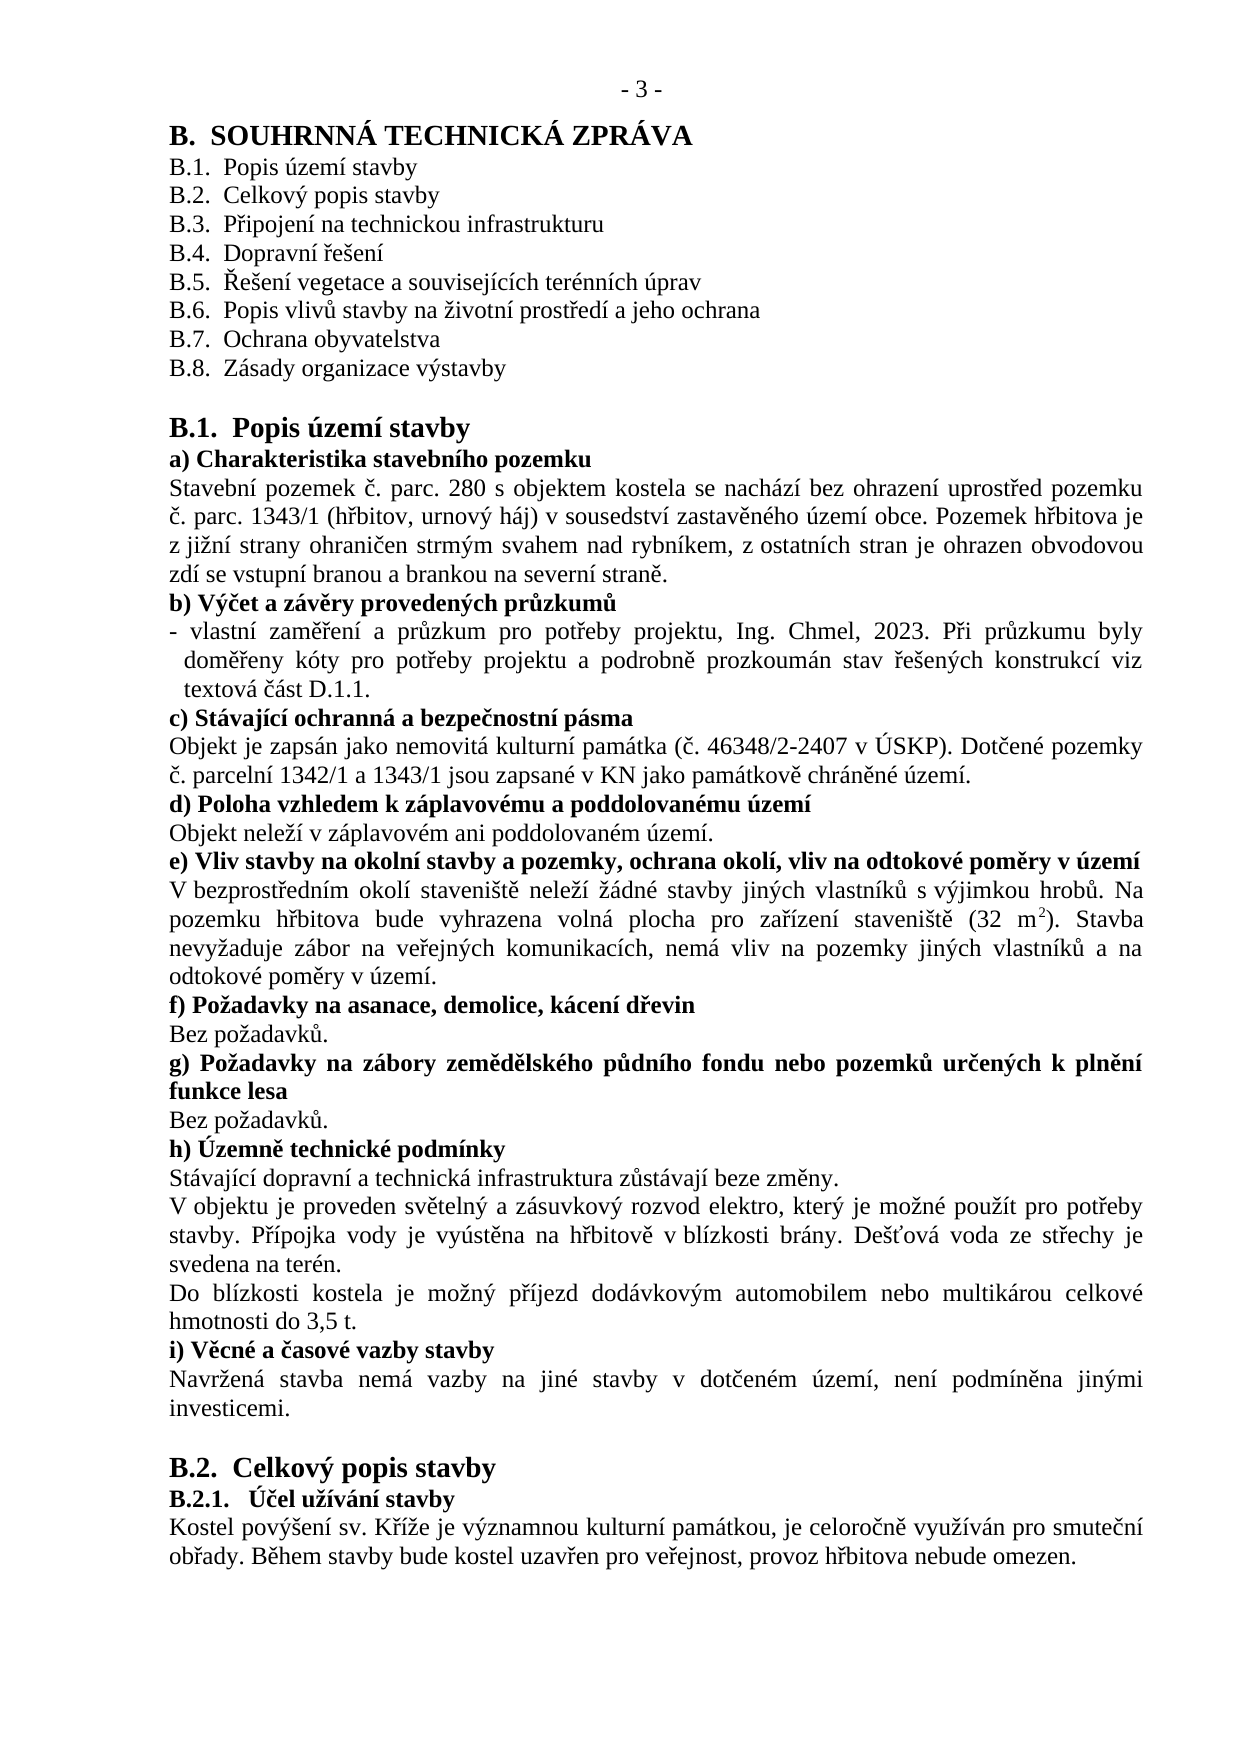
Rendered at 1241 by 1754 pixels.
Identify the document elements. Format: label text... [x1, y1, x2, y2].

text V objektu je proveden světelný a zásuvkový rozvod elektro, který je možné použít pro potřeby stavby. Přípojka vody je vyústěna na hřbitově v blízkosti brány. Dešťová voda ze střechy je svedena na terén. [169, 1191, 1144, 1278]
text Stavební pozemek č. parc. 280 s objektem kostela se nachází bez ohrazení uprostřed pozemku č. parc. 1343/1 (hřbitov, urnový háj) v sousedství zastavěného území obce. Pozemek hřbitova je z jižní strany ohraničen strmým svahem nad rybníkem, z ostatních stran je ohrazen obvodovou zdí se vstupní branou a brankou na severní straně. [169, 473, 1144, 588]
text B.5. Řešení vegetace a souvisejících terénních úprav [169, 267, 1144, 295]
text i) Věcné a časové vazby stavby [169, 1335, 1144, 1364]
text b) Výčet a závěry provedených průzkumů [169, 588, 1144, 616]
text B.1. Popis území stavby [169, 410, 1144, 444]
text B.8. Zásady organizace výstavby [169, 353, 1144, 382]
text B.2. Celkový popis stavby [169, 180, 1144, 209]
text B.7. Ochrana obyvatelstva [169, 324, 1144, 353]
text B.4. Dopravní řešení [169, 238, 1144, 267]
text e) Vliv stavby na okolní stavby a pozemky, ochrana okolí, vliv na odtokové poměry v území [169, 846, 1144, 875]
text Bez požadavků. [169, 1105, 1144, 1134]
text V bezprostředním okolí staveniště neleží žádné stavby jiných vlastníků s výjimkou hrobů. Na pozemku hřbitova bude vyhrazena volná plocha pro zařízení staveniště (32 m2). Stavba nevyžaduje zábor na veřejných komunikacích, nemá vliv na pozemky jiných vlastníků a na odtokové poměry v území. [169, 875, 1144, 990]
text B.2.1. Účel užívání stavby [169, 1484, 1144, 1512]
text Objekt je zapsán jako nemovitá kulturní památka (č. 46348/2-2407 v ÚSKP). Dotčené pozemky č. parcelní 1342/1 a 1343/1 jsou zapsané v KN jako památkově chráněné území. [169, 731, 1144, 789]
text f) Požadavky na asanace, demolice, kácení dřevin [169, 990, 1144, 1019]
text Do blízkosti kostela je možný příjezd dodávkovým automobilem nebo multikárou celkové hmotnosti do 3,5 t. [169, 1278, 1144, 1335]
text B.3. Připojení na technickou infrastrukturu [169, 209, 1144, 238]
text Navržená stavba nemá vazby na jiné stavby v dotčeném území, není podmíněna jinými investicemi. [169, 1364, 1144, 1421]
text Bez požadavků. [169, 1019, 1144, 1048]
text - vlastní zaměření a průzkum pro potřeby projektu, Ing. Chmel, 2023. Při průzkumu byly doměřeny kóty pro potřeby projektu a podrobně prozkoumán stav řešených konstrukcí viz textová část D.1.1. [169, 616, 1144, 703]
text B.2. Celkový popis stavby [169, 1450, 1144, 1484]
text d) Poloha vzhledem k záplavovému a poddolovanému území [169, 789, 1144, 818]
text B.6. Popis vlivů stavby na životní prostředí a jeho ochrana [169, 295, 1144, 324]
text h) Územně technické podmínky [169, 1134, 1144, 1163]
text Kostel povýšení sv. Kříže je významnou kulturní památkou, je celoročně využíván pro smuteční obřady. Během stavby bude kostel uzavřen pro veřejnost, provoz hřbitova nebude omezen. [169, 1512, 1144, 1570]
text a) Charakteristika stavebního pozemku [169, 444, 1144, 473]
text B. SOUHRNNÁ TECHNICKÁ ZPRÁVA [169, 118, 1144, 152]
text Objekt neleží v záplavovém ani poddolovaném území. [169, 818, 1144, 846]
text c) Stávající ochranná a bezpečnostní pásma [169, 703, 1144, 731]
text B.1. Popis území stavby [169, 152, 1144, 180]
text Stávající dopravní a technická infrastruktura zůstávají beze změny. [169, 1163, 1144, 1191]
text g) Požadavky na zábory zemědělského půdního fondu nebo pozemků určených k plnění funkce lesa [169, 1048, 1144, 1105]
